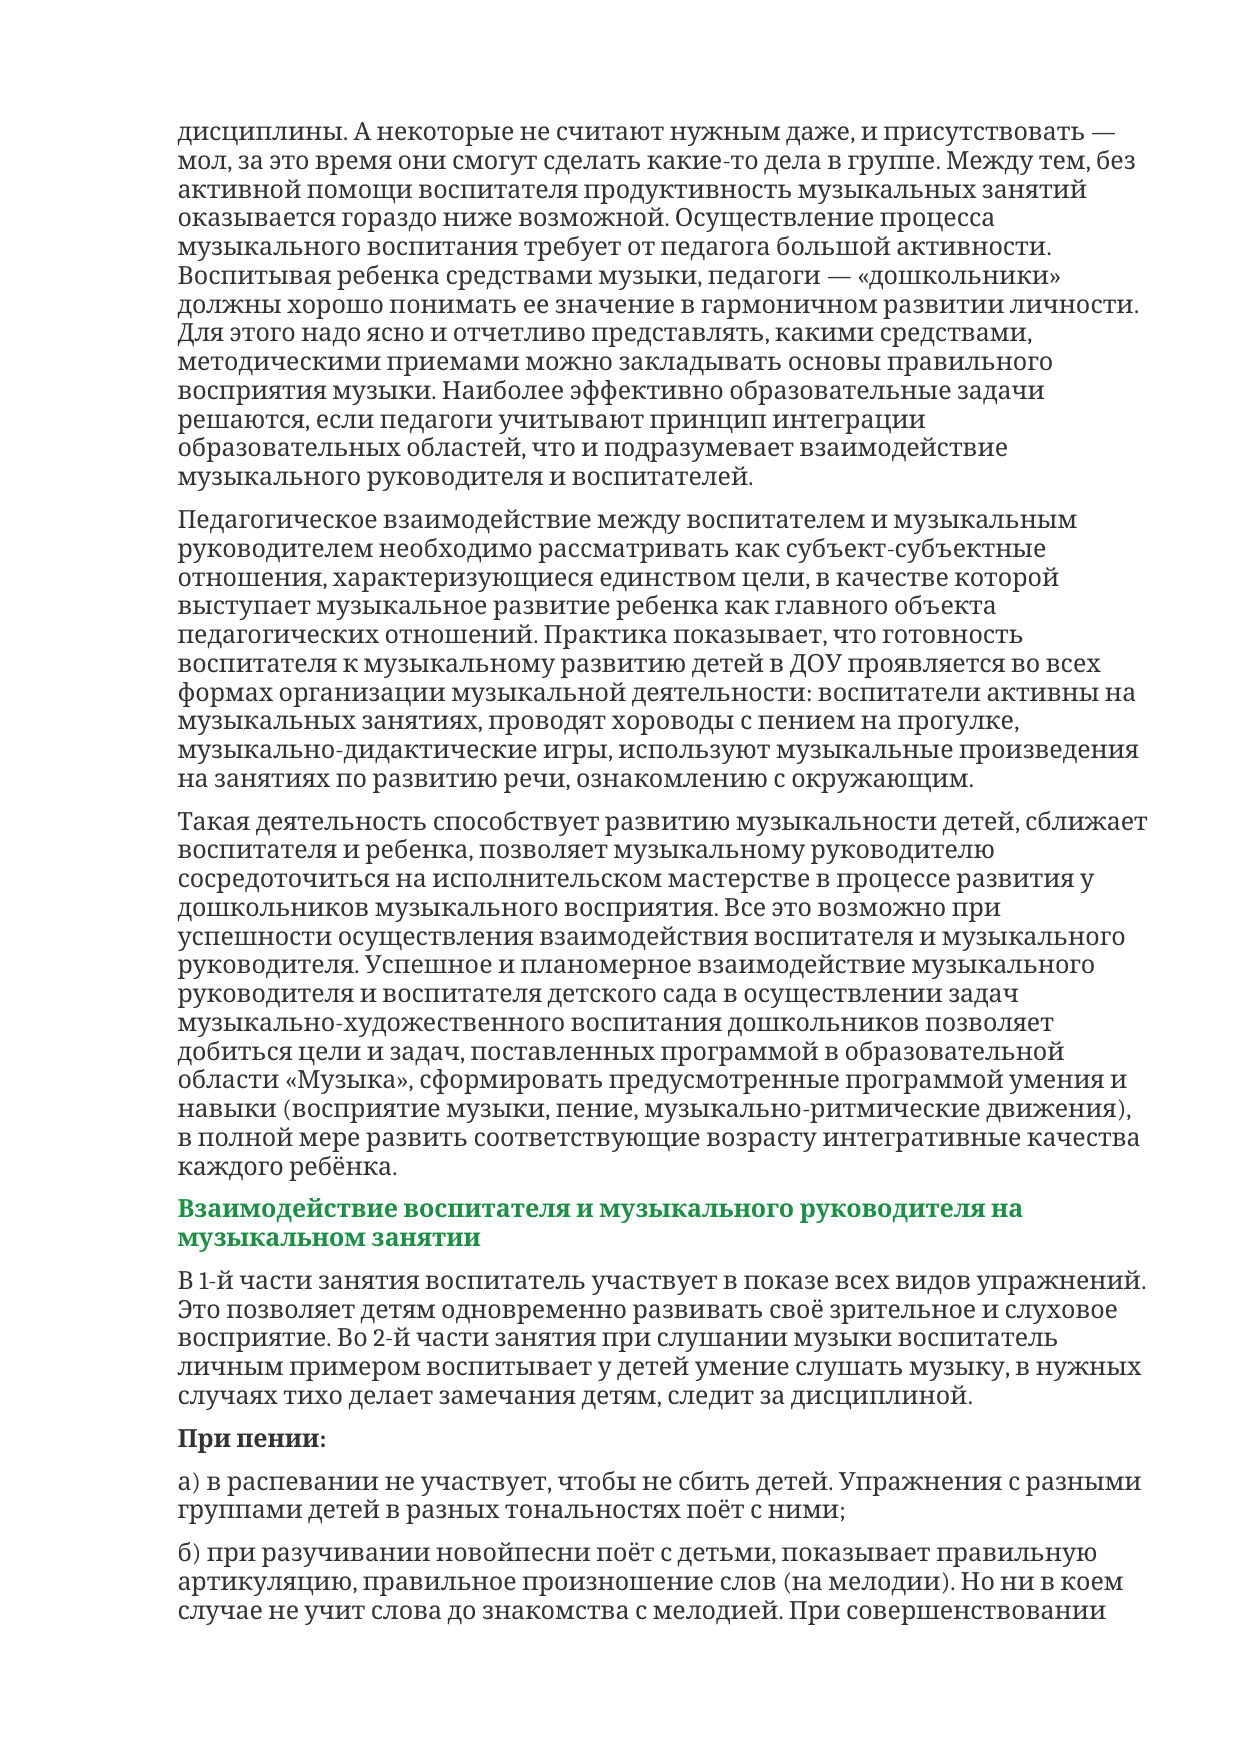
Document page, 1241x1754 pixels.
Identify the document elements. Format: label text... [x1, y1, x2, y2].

text При пении: [177, 1425, 1152, 1453]
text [177, 118, 1152, 492]
text Педагогическое взаимодействие между воспитателем и музыкальным руководителем необходимо рассматривать как субъект-субъектные отношения, характеризующиеся единством цели, в качестве которой выступает музыкальное развитие ребенка как главного объекта педагогических отношений. Практика показывает, что готовность воспитателя к музыкальному развитию детей в ДОУ проявляется во всех формах организации музыкальной деятельности: воспитатели активны на музыкальных занятиях, проводят хороводы с пением на прогулке, музыкально-дидактические игры, используют музыкальные произведения на занятиях по развитию речи, ознакомлению с окружающим. [177, 506, 1152, 793]
text а) в распевании не участвует, чтобы не сбить детей. Упражнения с разными группами детей в разных тональностях поёт с ними; [177, 1467, 1152, 1525]
text В 1-й части занятия воспитатель участвует в показе всех видов упражнений. Это позволяет детям одновременно развивать своё зрительное и слуховое восприятие. Во 2-й части занятия при слушании музыки воспитатель личным примером воспитывает у детей умение слушать музыку, в нужных случаях тихо делает замечания детям, следит за дисциплиной. [177, 1267, 1152, 1411]
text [177, 1539, 1152, 1625]
text Взаимодействие воспитателя и музыкального руководителя на музыкальном занятии [177, 1195, 1152, 1253]
text Такая деятельность способствует развитию музыкальности детей, сближает воспитателя и ребенка, позволяет музыкальному руководителю сосредоточиться на исполнительском мастерстве в процессе развития у дошкольников музыкального восприятия. Все это возможно при успешности осуществления взаимодействия воспитателя и музыкального руководителя. Успешное и планомерное взаимодействие музыкального руководителя и воспитателя детского сада в осуществлении задач музыкально-художественного воспитания дошкольников позволяет добиться цели и задач, поставленных программой в образовательной области «Музыка», сформировать предусмотренные программой умения и навыки (восприятие музыки, пение, музыкально-ритмические движения), в полной мере развить соответствующие возрасту интегративные качества каждого ребёнка. [177, 807, 1152, 1181]
